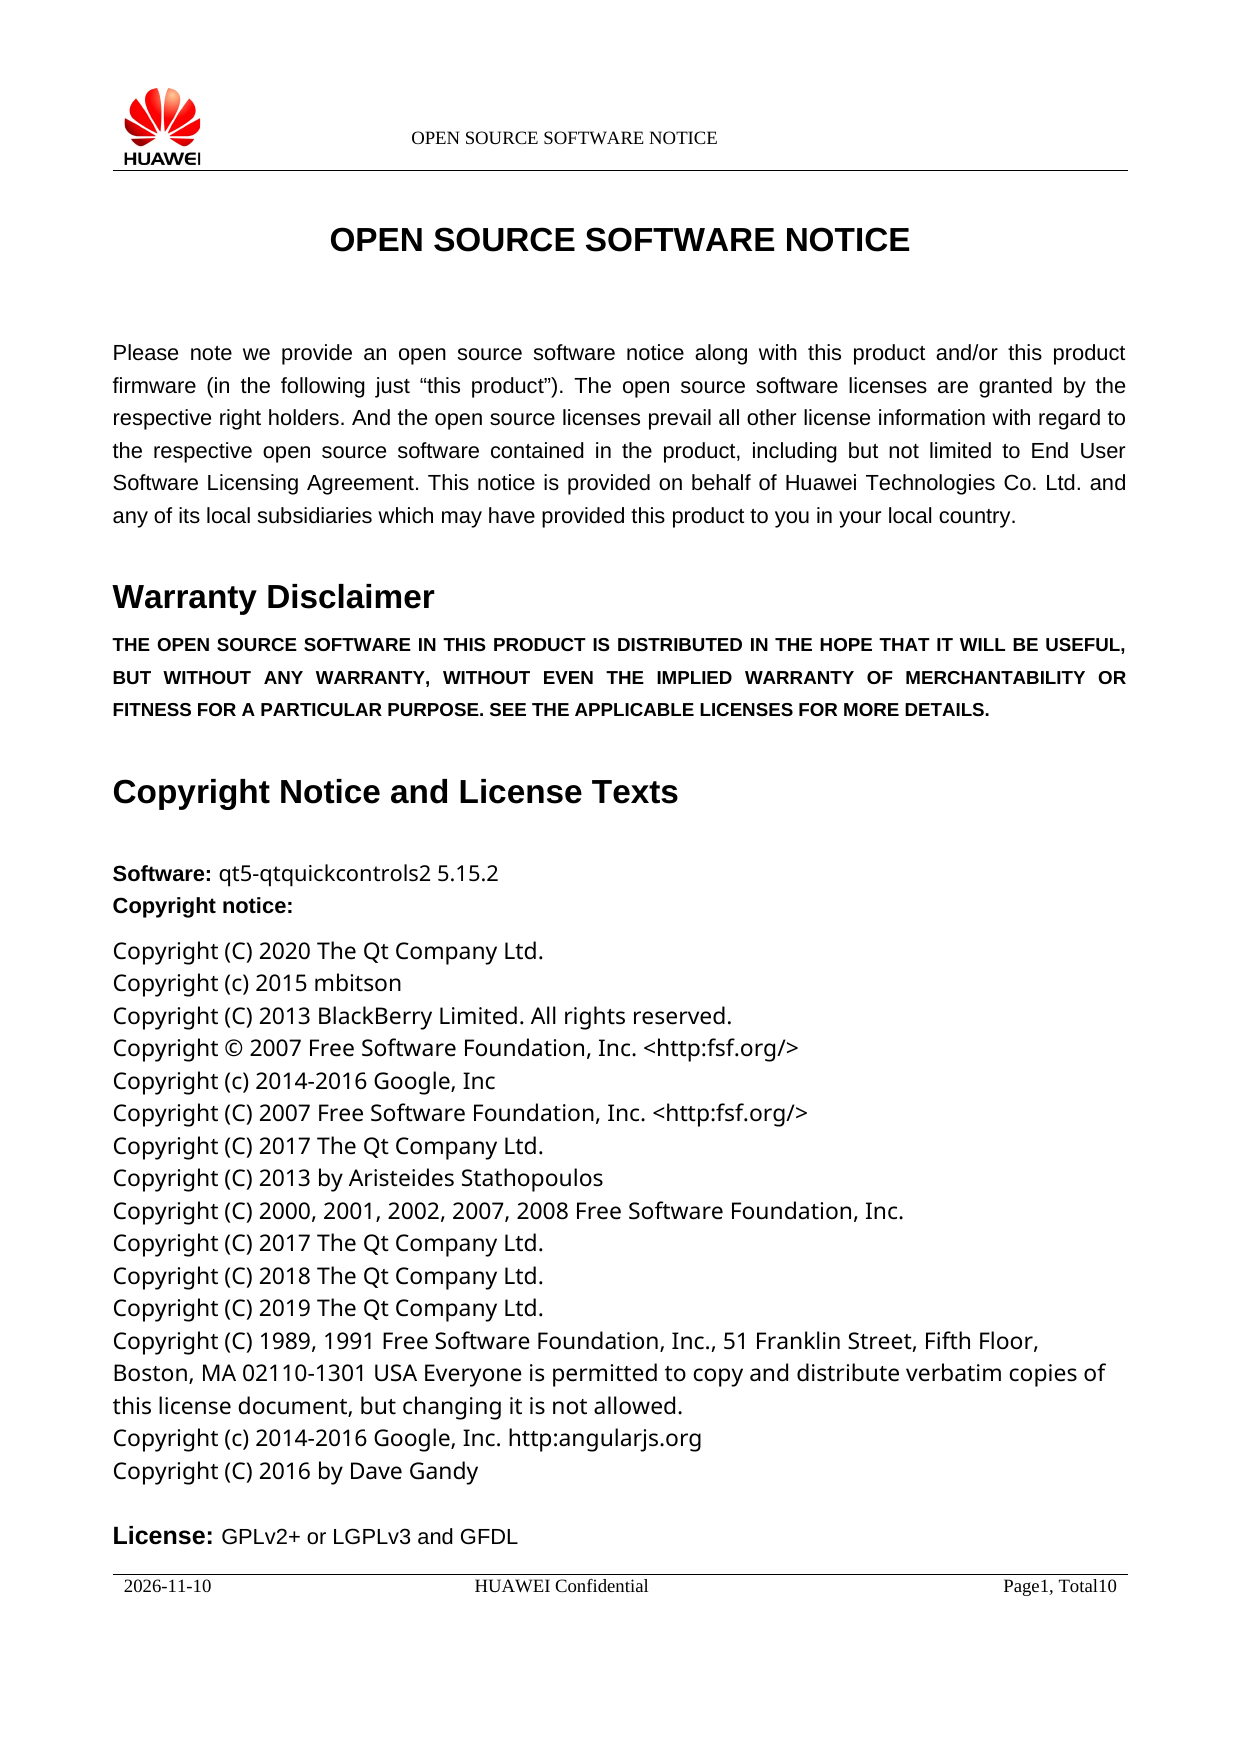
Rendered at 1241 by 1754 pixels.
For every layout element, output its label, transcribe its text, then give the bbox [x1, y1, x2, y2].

text Copyright (C) 2020 The Qt Company Ltd. Copyright (c) 2015 mbitson Copyright (C) 2013 BlackBerry Limited. All rights reserved. Copyright © 2007 Free Software Foundation, Inc. <http:fsf.org/> Copyright (c) 2014-2016 Google, Inc Copyright (C) 2007 Free Software Foundation, Inc. <http:fsf.org/> ﻿Copyright (C) 2017 The Qt Company Ltd. Copyright (C) 2013 by Aristeides Stathopoulos Copyright (C) 2000, 2001, 2002, 2007, 2008 Free Software Foundation, Inc. Copyright (C) 2017 The Qt Company Ltd. Copyright (C) 2018 The Qt Company Ltd. Copyright (C) 2019 The Qt Company Ltd. Copyright (C) 1989, 1991 Free Software Foundation, Inc., 51 Franklin Street, Fifth Floor, Boston, MA 02110-1301 USA Everyone is permitted to copy and distribute verbatim copies of this license document, but changing it is not allowed. Copyright (c) 2014-2016 Google, Inc. http:angularjs.org Copyright (C) 2016 by Dave Gandy [112, 934, 1128, 1519]
text The open source software in this product is distributed in the hope that it will be useful, but WITHOUT ANY WARRANTY, without even the implied warranty of MERCHANTABILITY or FITNESS FOR A PARTICULAR PURPOSE. See the applicable licenses for more details. [112, 629, 1128, 726]
text License: GPLv2+ or LGPLv3 and GFDL [112, 1519, 1128, 1551]
text Please note we provide an open source software notice along with this product and/or this product firmware (in the following just “this product”). The open source software licenses are granted by the respective right holders. And the open source licenses prevail all other license information with regard to the respective open source software contained in the product, including but not limited to End User Software Licensing Agreement. This notice is provided on behalf of Huawei Technologies Co. Ltd. and any of its local subsidiaries which may have provided this product to you in your local country. [112, 336, 1128, 531]
text Copyright Notice and License Texts [112, 759, 1128, 824]
text OPEN SOURCE SOFTWARE NOTICE [112, 206, 1128, 271]
title Software: qt5-qtquickcontrols2 5.15.2 [112, 856, 1128, 889]
picture [124, 88, 201, 165]
text Copyright notice: [112, 889, 1128, 921]
text Warranty Disclaimer [112, 564, 1128, 629]
